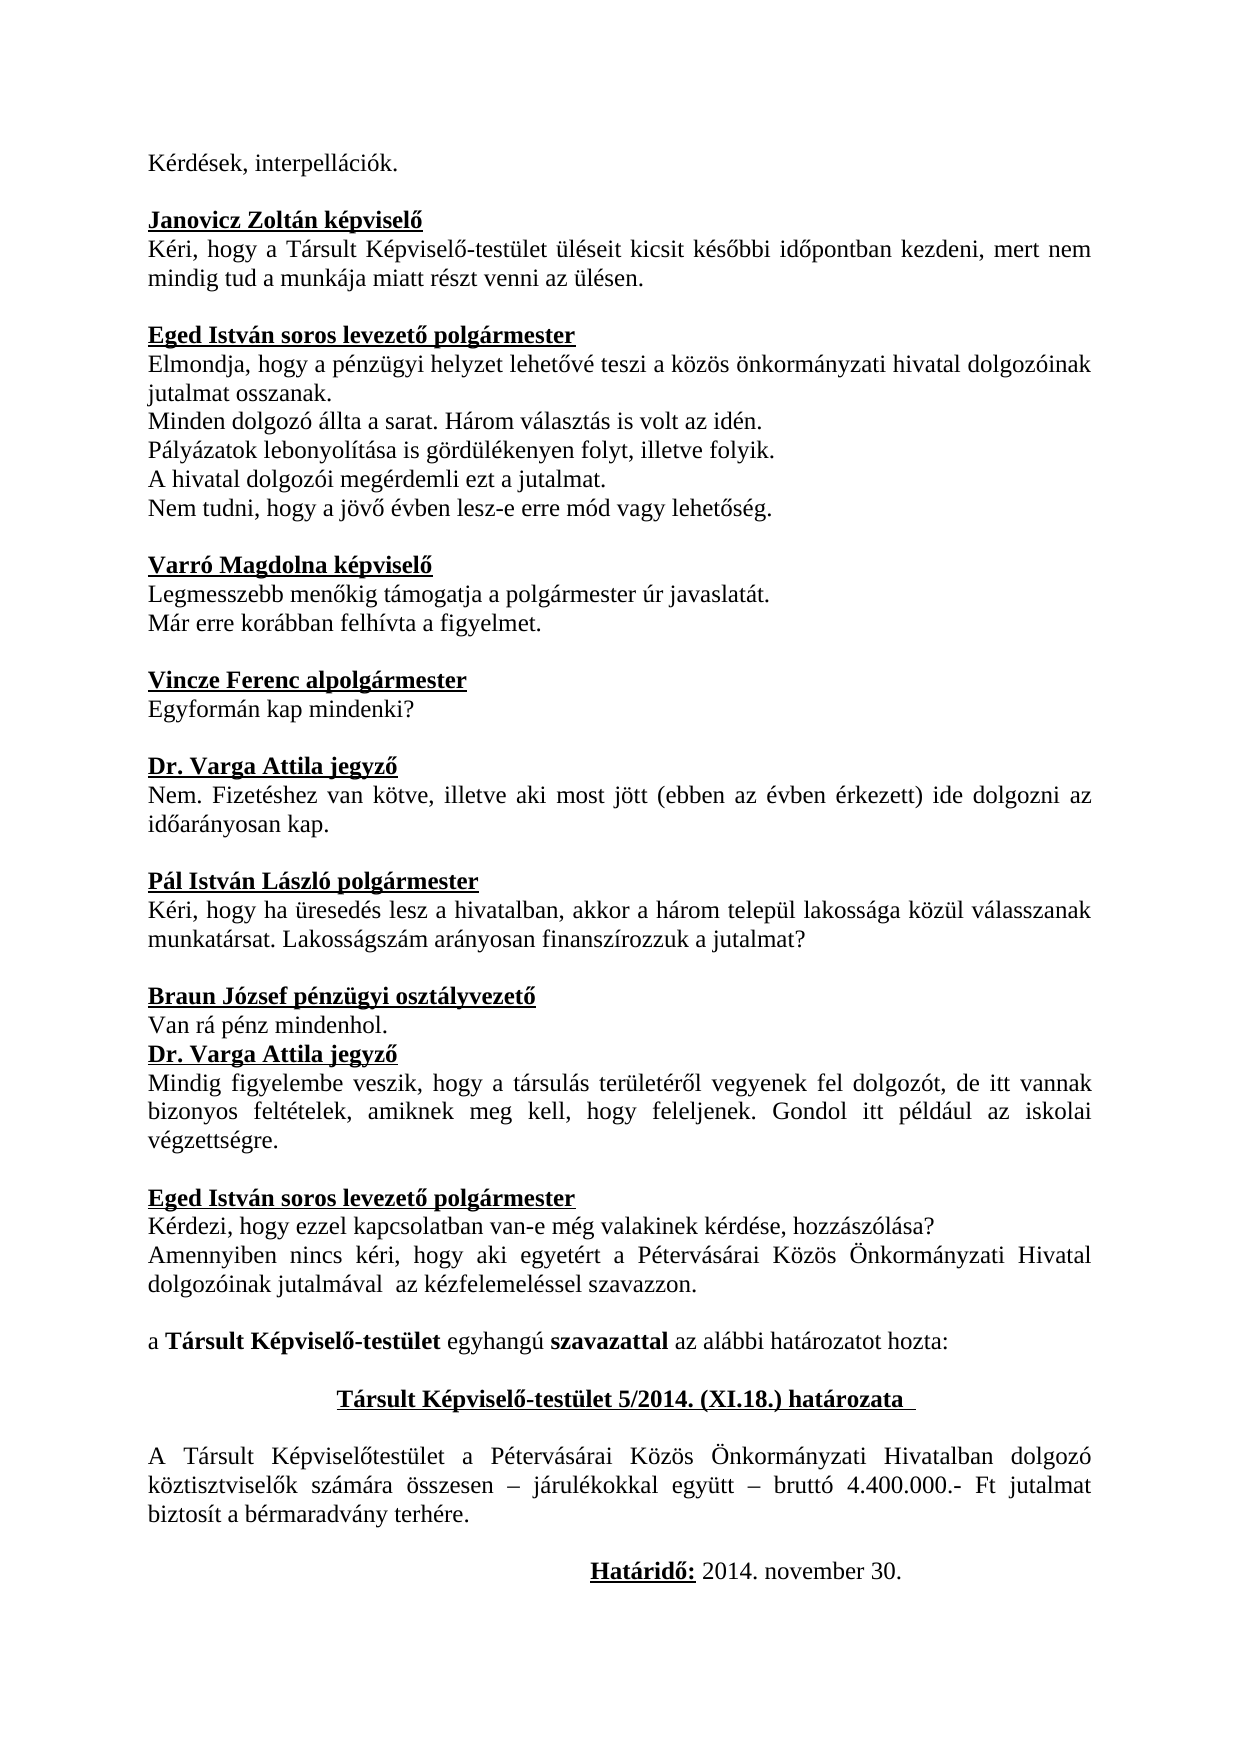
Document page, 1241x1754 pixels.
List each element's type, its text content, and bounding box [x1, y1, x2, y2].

text Dr. Varga Attila jegyző [148, 751, 1093, 780]
text Eged István soros levezető polgármester [148, 320, 1093, 349]
text Amennyiben nincs kéri, hogy aki egyetért a Pétervásárai Közös Önkormányzati Hivatal dolgozóinak jutalmával az kézfelemeléssel szavazzon. [148, 1240, 1093, 1298]
text Braun József pénzügyi osztályvezető [148, 981, 1093, 1010]
text Kérdezi, hogy ezzel kapcsolatban van-e még valakinek kérdése, hozzászólása? [148, 1211, 1093, 1240]
text Vincze Ferenc alpolgármester [148, 665, 1093, 694]
text Janovicz Zoltán képviselő [148, 205, 1093, 234]
text Társult Képviselő-testület 5/2014. (XI.18.) határozata [148, 1384, 1093, 1413]
text Kéri, hogy a Társult Képviselő-testület üléseit kicsit későbbi időpontban kezdeni, mert nem mindig tud a munkája miatt részt venni az ülésen. [148, 234, 1093, 291]
text Nem tudni, hogy a jövő évben lesz-e erre mód vagy lehetőség. [148, 493, 1093, 521]
text Elmondja, hogy a pénzügyi helyzet lehetővé teszi a közös önkormányzati hivatal dolgozóinak jutalmat osszanak. [148, 349, 1093, 406]
text Nem. Fizetéshez van kötve, illetve aki most jött (ebben az évben érkezett) ide dolgozni az időarányosan kap. [148, 780, 1093, 838]
text Eged István soros levezető polgármester [148, 1183, 1093, 1211]
text Dr. Varga Attila jegyző [148, 1039, 1093, 1068]
text A Társult Képviselőtestület a Pétervásárai Közös Önkormányzati Hivatalban dolgozó köztisztviselők számára összesen – járulékokkal együtt – bruttó 4.400.000.- Ft jutalmat biztosít a bérmaradvány terhére. [148, 1441, 1093, 1528]
text Legmesszebb menőkig támogatja a polgármester úr javaslatát. [148, 579, 1093, 608]
text Kérdések, interpellációk. [148, 148, 1093, 176]
text Pál István László polgármester [148, 866, 1093, 895]
text Minden dolgozó állta a sarat. Három választás is volt az idén. [148, 406, 1093, 435]
text Már erre korábban felhívta a figyelmet. [148, 608, 1093, 636]
text a Társult Képviselő-testület egyhangú szavazattal az alábbi határozatot hozta: [148, 1326, 1093, 1355]
text A hivatal dolgozói megérdemli ezt a jutalmat. [148, 464, 1093, 493]
text Van rá pénz mindenhol. [148, 1010, 1093, 1039]
text Pályázatok lebonyolítása is gördülékenyen folyt, illetve folyik. [148, 435, 1093, 464]
text Egyformán kap mindenki? [148, 694, 1093, 723]
text Mindig figyelembe veszik, hogy a társulás területéről vegyenek fel dolgozót, de itt vannak bizonyos feltételek, amiknek meg kell, hogy feleljenek. Gondol itt például az iskolai végzettségre. [148, 1068, 1093, 1154]
text Határidő: 2014. november 30. [515, 1556, 1093, 1585]
text Varró Magdolna képviselő [148, 550, 1093, 579]
text Kéri, hogy ha üresedés lesz a hivatalban, akkor a három települ lakossága közül válasszanak munkatársat. Lakosságszám arányosan finanszírozzuk a jutalmat? [148, 895, 1093, 953]
